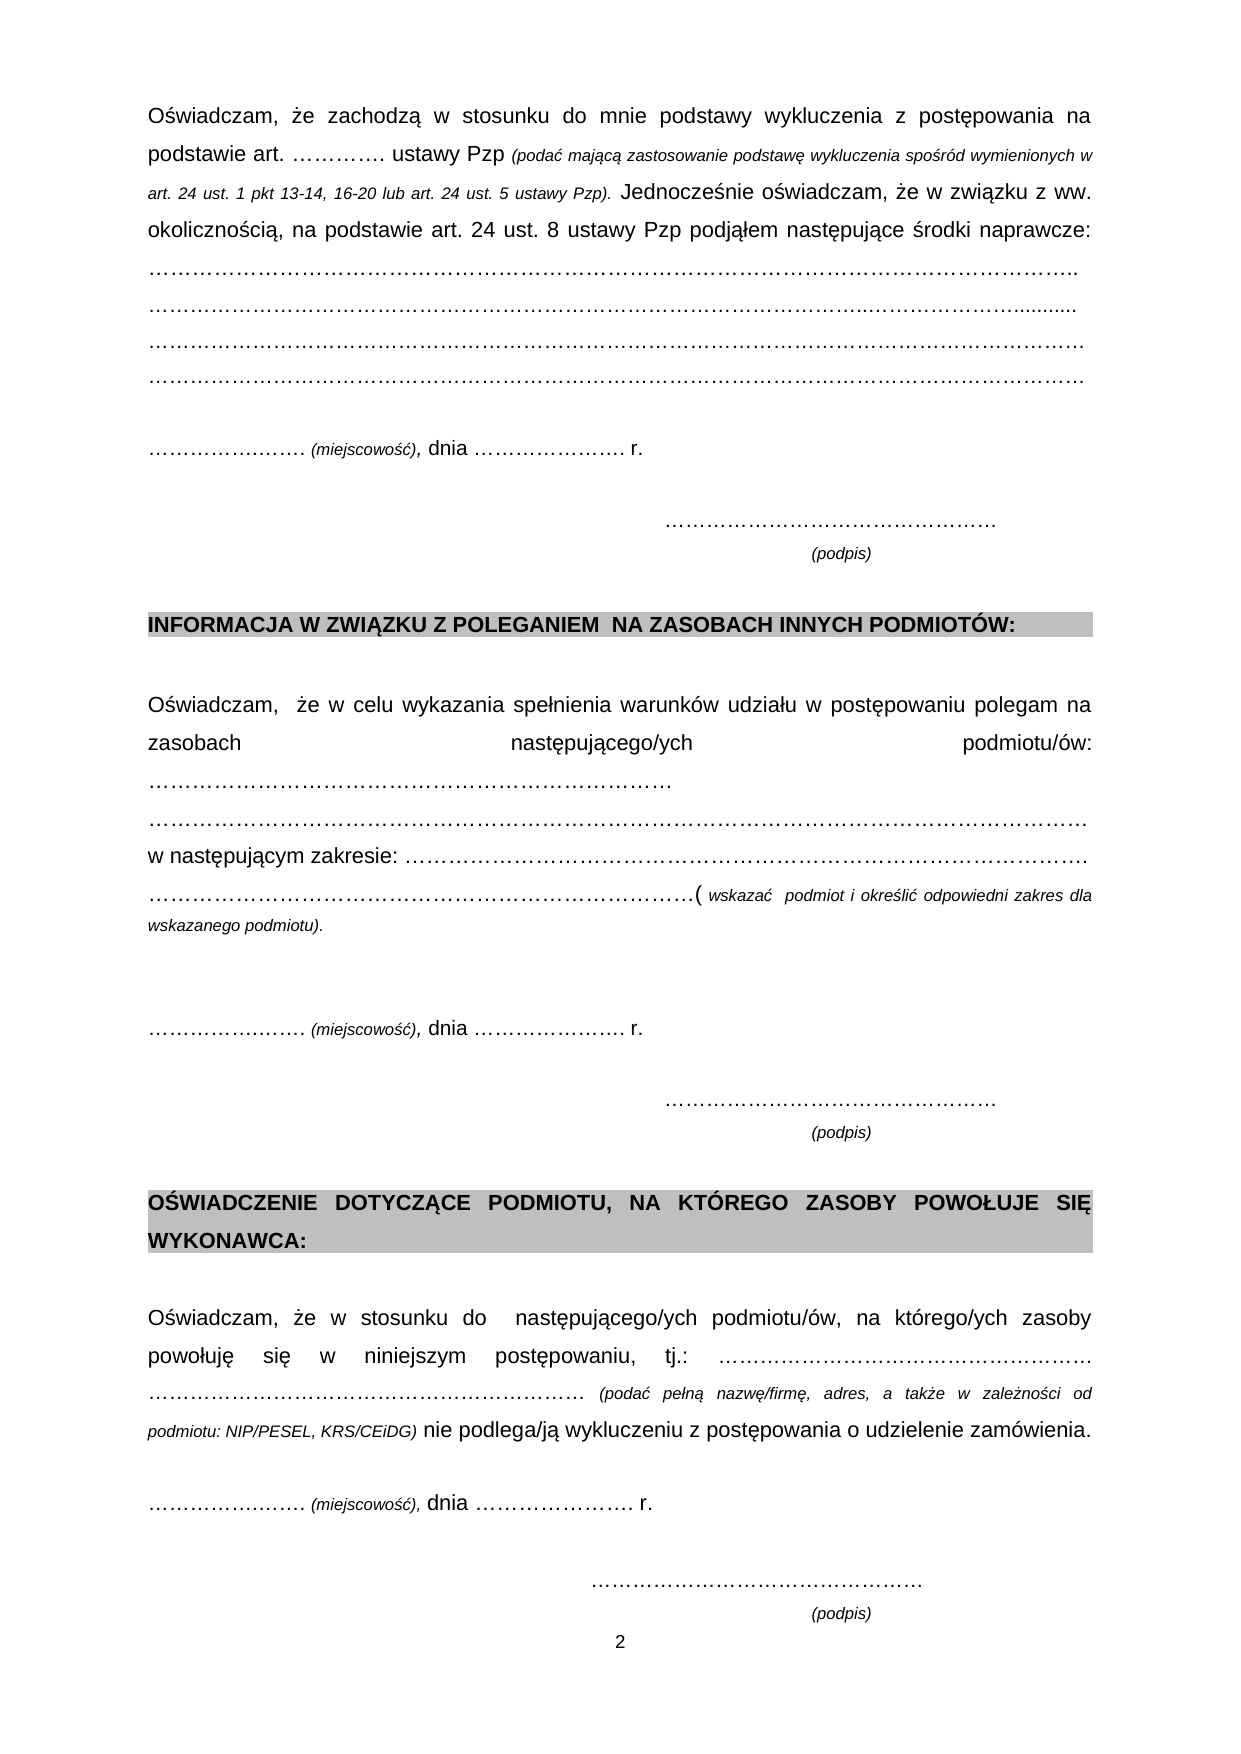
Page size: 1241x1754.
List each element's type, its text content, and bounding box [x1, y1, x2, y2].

text Oświadczam, że w stosunku do następującego/ych podmiotu/ów, na którego/ych zasoby powołuję się w niniejszym postępowaniu, tj.: ……………………………………………… ……………………………………………………… (podać pełną nazwę/firmę, adres, a także w zależności od podmiotu: NIP/PESEL, KRS/CEiDG) nie podlega/ją wykluczeniu z postępowania o udzielenie zamówienia. [148, 1305, 1093, 1442]
text Oświadczam, że w celu wykazania spełnienia warunków udziału w postępowaniu polegam na zasobach następującego/ych podmiotu/ów: ……………………………………………………………… [148, 692, 1093, 793]
text Oświadczam, że zachodzą w stosunku do mnie podstawy wykluczenia z postępowania na podstawie art. …………. ustawy Pzp (podać mającą zastosowanie podstawę wykluczenia spośród wymienionych w art. 24 ust. 1 pkt 13-14, 16-20 lub art. 24 ust. 5 ustawy Pzp). Jednocześnie oświadczam, że w związku z ww. okolicznością, na podstawie art. 24 ust. 8 ustawy Pzp podjąłem następujące środki naprawcze: ……………………………………………………………………………………………………………….. [148, 103, 1093, 280]
text ………………………………………… [148, 508, 1093, 532]
text ………………………………………………………………………………………………………………… [148, 806, 1093, 831]
text (podpis) [738, 1604, 1093, 1623]
text …………………………………………………………………( wskazać podmiot i określić odpowiedni zakres dla wskazanego podmiotu). [148, 881, 1093, 935]
text OŚWIADCZENIE DOTYCZĄCE PODMIOTU, NA KTÓREGO ZASOBY POWOŁUJE SIĘ WYKONAWCA: [148, 1190, 1093, 1253]
text INFORMACJA W ZWIĄZKU Z POLEGANIEM NA ZASOBACH INNYCH PODMIOTÓW: [148, 612, 1093, 637]
text w następującym zakresie: …………………………………………………………………………………. [148, 843, 1093, 868]
text …………….……. (miejscowość), dnia …………………. r. [148, 436, 1093, 460]
text ………………………………………… [148, 1087, 1093, 1111]
text (podpis) [738, 1123, 1093, 1142]
text …………………………………………………………………………………………..…………………...........……………………………………………………………………………………………………………………………………………………………………………………………………………………………………………… [148, 292, 1093, 388]
text (podpis) [738, 544, 1093, 563]
text …………….……. (miejscowość), dnia …………………. r. [148, 1015, 1093, 1039]
text …………….……. (miejscowość), dnia …………………. r. [148, 1490, 1093, 1515]
text ………………………………………… [148, 1568, 1093, 1592]
